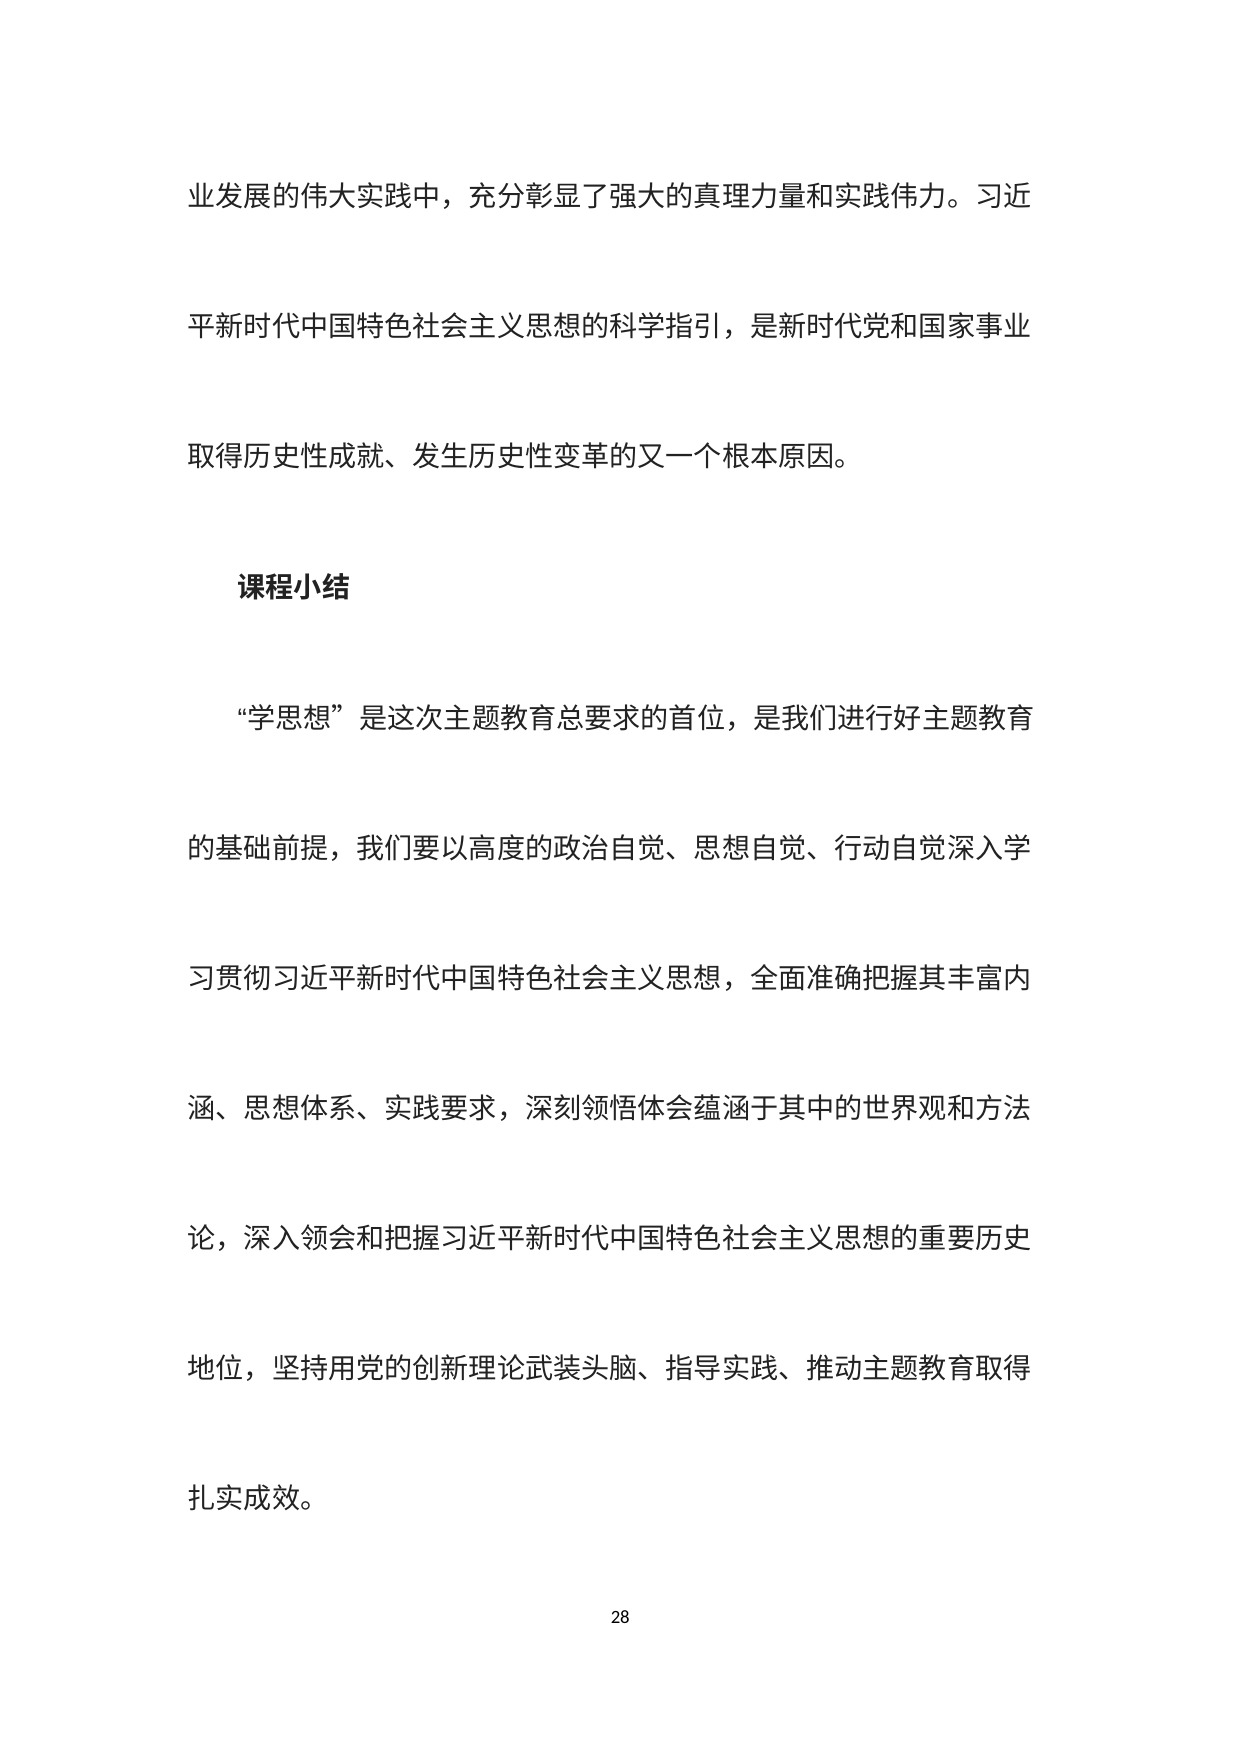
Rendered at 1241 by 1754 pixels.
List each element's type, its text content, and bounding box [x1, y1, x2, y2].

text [187, 162, 1053, 487]
text 课程小结 [187, 553, 1053, 618]
text “学思想”是这次主题教育总要求的首位，是我们进行好主题教育的基础前提，我们要以高度的政治自觉、思想自觉、行动自觉深入学习贯彻习近平新时代中国特色社会主义思想，全面准确把握其丰富内涵、思想体系、实践要求，深刻领悟体会蕴涵于其中的世界观和方法论，深入领会和把握习近平新时代中国特色社会主义思想的重要历史地位，坚持用党的创新理论武装头脑、指导实践、推动主题教育取得扎实成效。 [187, 683, 1053, 1528]
